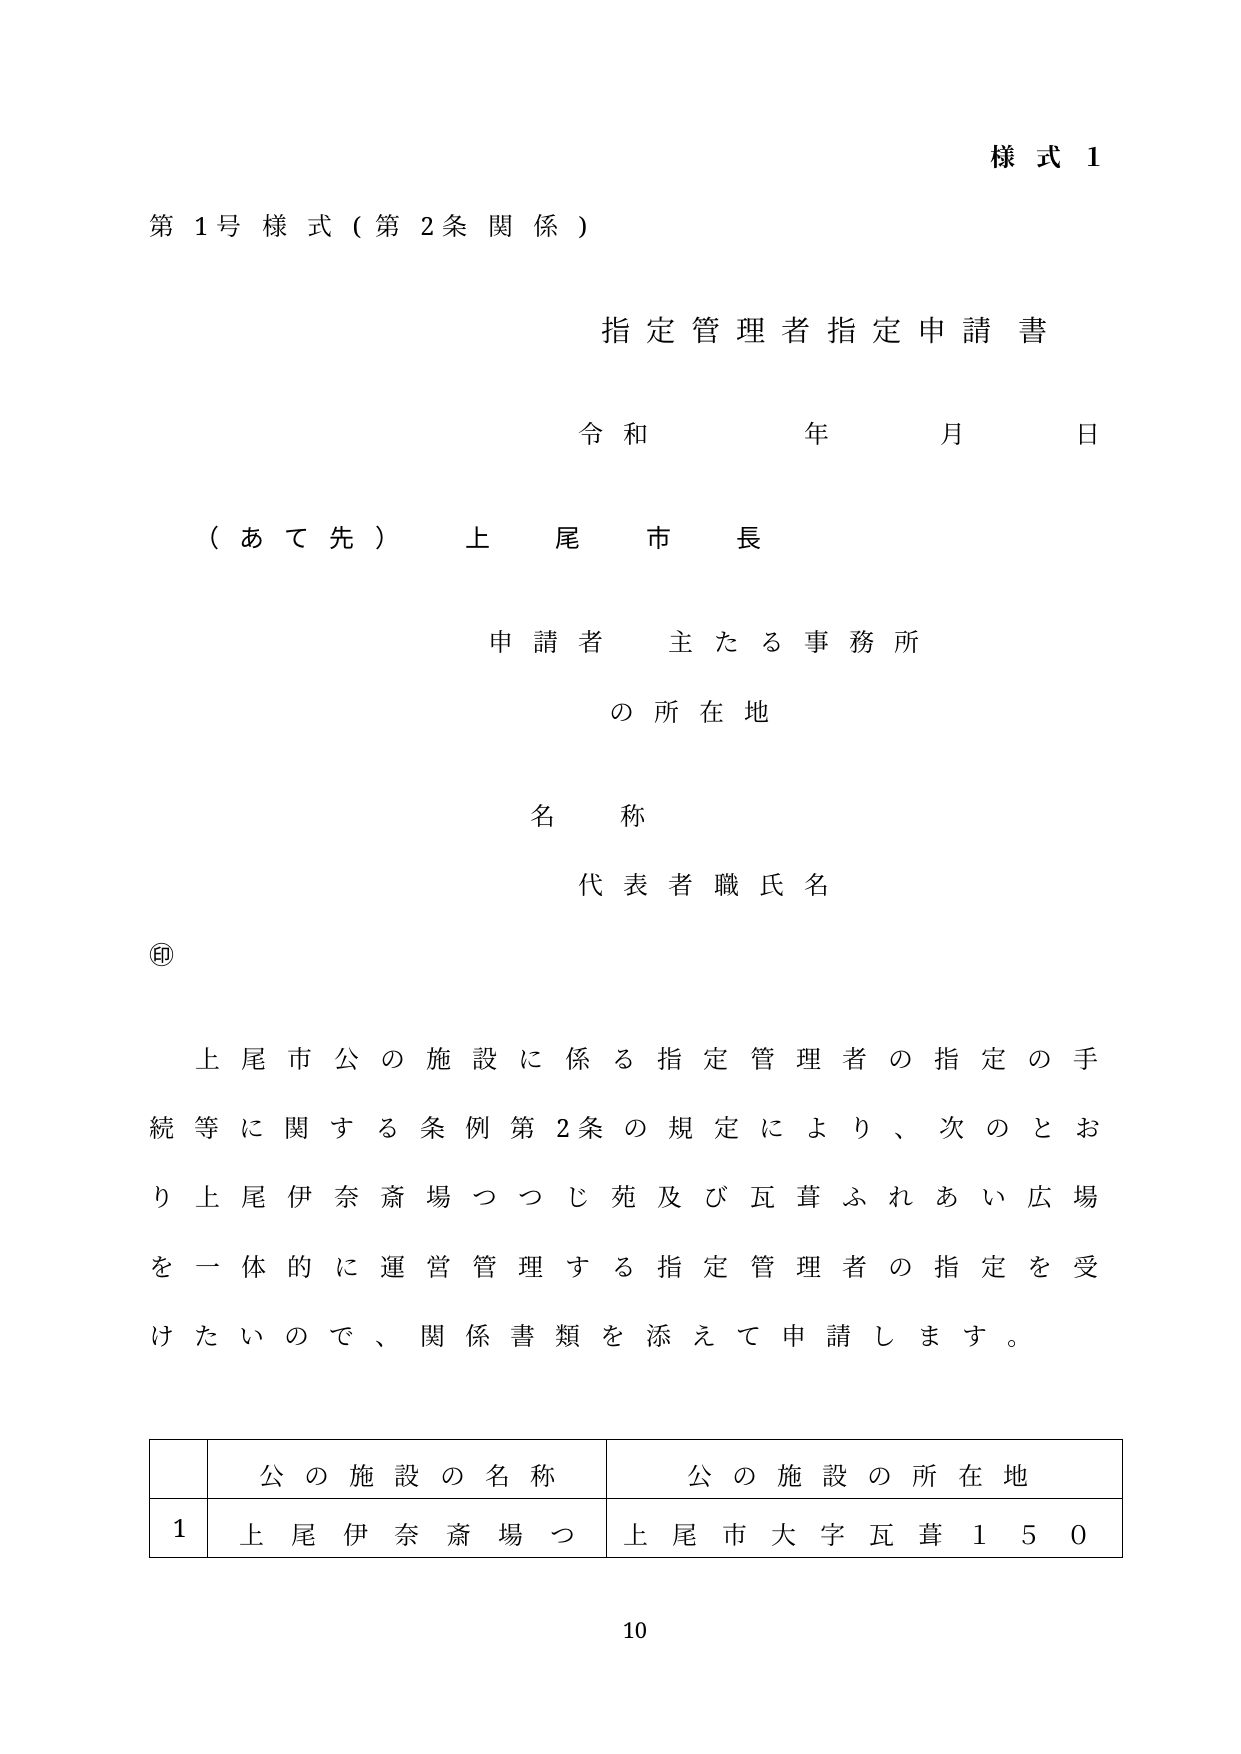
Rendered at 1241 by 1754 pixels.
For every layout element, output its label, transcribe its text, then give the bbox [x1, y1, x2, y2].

text 申請者 主たる事務所 [149, 606, 1024, 676]
table_header 公の施設の名称 [208, 1440, 606, 1498]
text 様式１ [149, 121, 1126, 190]
text 指定管理者指定申請書 [149, 294, 1140, 364]
text 令和 年 月 日 [149, 398, 1121, 468]
text （あて先） 上 尾 市 長 [149, 502, 1121, 572]
table_header 公の施設の所在地 [607, 1440, 1122, 1498]
table_cell 上尾伊奈斎場つつじ苑 [208, 1499, 606, 1557]
table_cell 上尾市大字瓦葺１５０番地 [607, 1499, 1122, 1557]
table_header [150, 1440, 207, 1498]
text 代表者職氏名 ㊞ [149, 849, 1062, 988]
text 名称 [149, 780, 1024, 849]
text の所在地 [149, 676, 1024, 745]
text 上尾市公の施設に係る指定管理者の指定の手続等に関する条例第2条の規定により、次のとおり上尾伊奈斎場つつじ苑及び瓦葺ふれあい広場を一体的に運営管理する指定管理者の指定を受けたいので、関係書類を添えて申請します。 [149, 1023, 1121, 1369]
table_cell 1 [150, 1499, 207, 1557]
text 第1号様式(第2条関係) [149, 190, 1126, 259]
